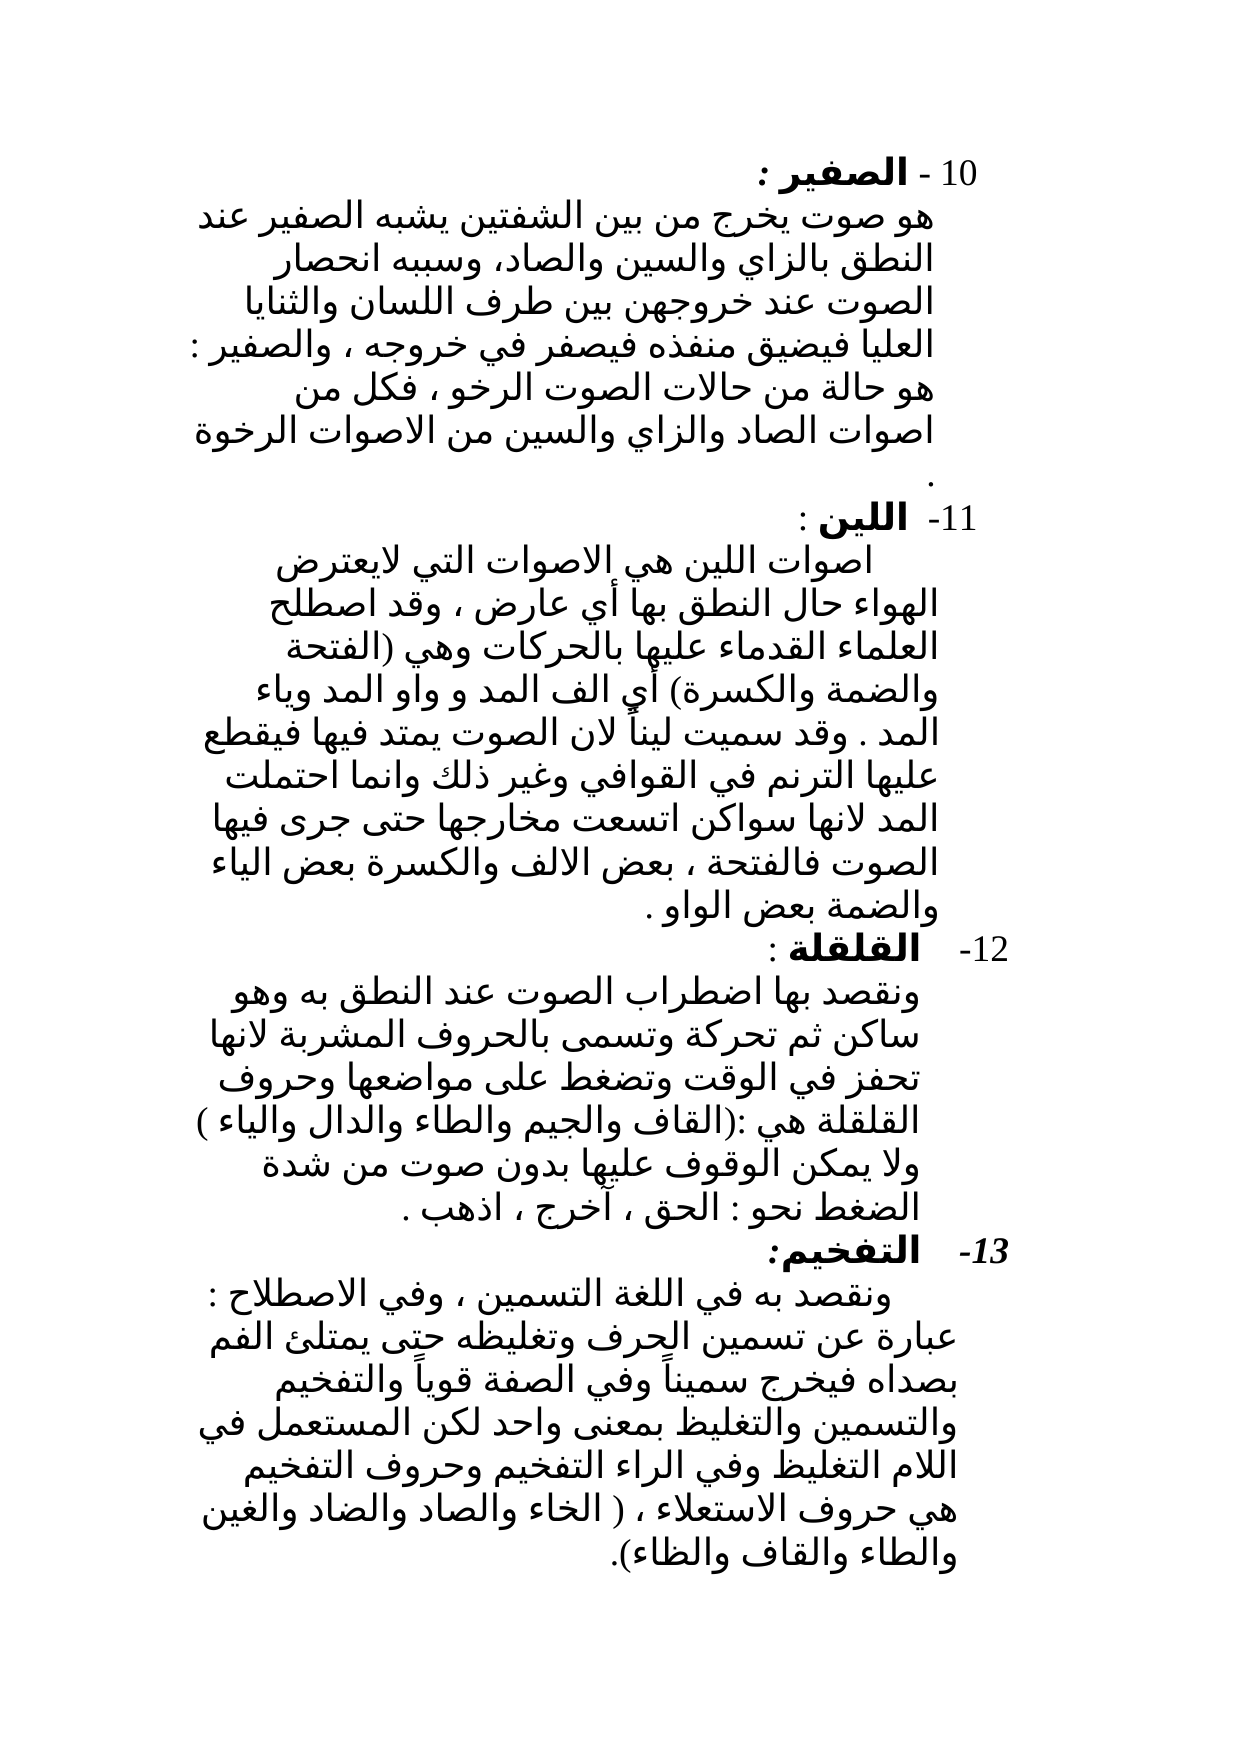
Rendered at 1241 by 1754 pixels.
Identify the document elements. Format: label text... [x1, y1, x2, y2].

text 11- اللين : [187, 495, 1053, 538]
list القلقلة : [187, 926, 959, 969]
text هو صوت يخرج من بين الشفتين يشبه الصفير عند النطق بالزاي والسين والصاد، وسببه انحصار الصوت عند خروجهن بين طرف اللسان والثنايا العليا فيضيق منفذه فيصفر في خروجه ، والصفير : هو حالة من حالات الصوت الرخو ، فكل من اصوات الصاد والزاي والسين من الاصوات الرخوة . [187, 193, 936, 495]
list التفخيم: [187, 1228, 959, 1271]
text اصوات اللين هي الاصوات التي لايعترض الهواء حال النطق بها أي عارض ، وقد اصطلح العلماء القدماء عليها بالحركات وهي (الفتحة والضمة والكسرة) أي الف المد و واو المد وياء المد . وقد سميت ليناً لان الصوت يمتد فيها فيقطع عليها الترنم في القوافي وغير ذلك وانما احتملت المد لانها سواكن اتسعت مخارجها حتى جرى فيها الصوت فالفتحة ، بعض الالف والكسرة بعض الياء والضمة بعض الواو . [187, 538, 940, 926]
text ونقصد به في اللغة التسمين ، وفي الاصطلاح : عبارة عن تسمين الحرف وتغليظه حتى يمتلئ الفم بصداه فيخرج سميناً وفي الصفة قوياً والتفخيم والتسمين والتغليظ بمعنى واحد لكن المستعمل في اللام التغليظ وفي الراء التفخيم وحروف التفخيم هي حروف الاستعلاء ، ( الخاء والصاد والضاد والغين والطاء والقاف والظاء). [187, 1271, 959, 1573]
text 10 - الصفير : [187, 150, 1015, 193]
text ونقصد بها اضطراب الصوت عند النطق به وهو ساكن ثم تحركة وتسمى بالحروف المشربة لانها تحفز في الوقت وتضغط على مواضعها وحروف القلقلة هي :(القاف والجيم والطاء والدال والياء ) ولا يمكن الوقوف عليها بدون صوت من شدة الضغط نحو : الحق ، آخرج ، اذهب . [187, 969, 921, 1228]
